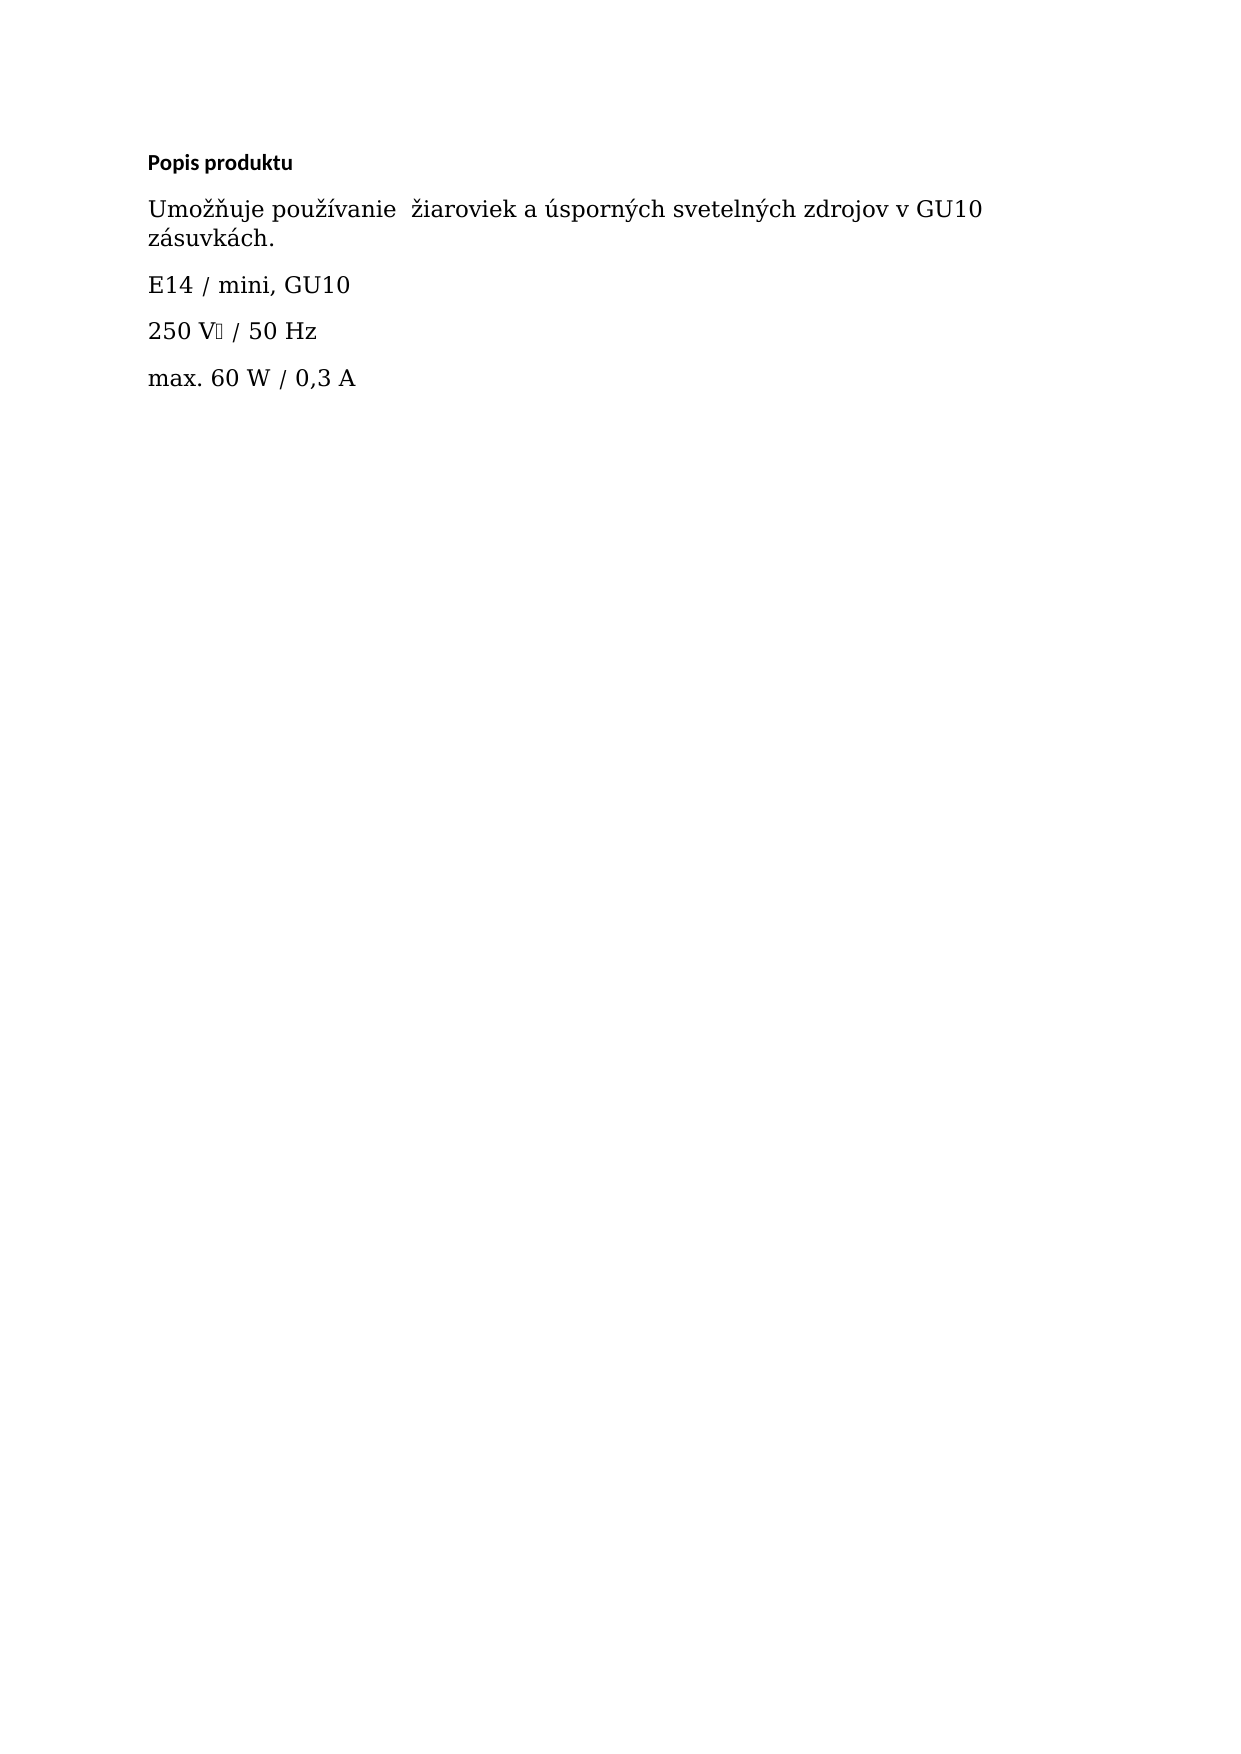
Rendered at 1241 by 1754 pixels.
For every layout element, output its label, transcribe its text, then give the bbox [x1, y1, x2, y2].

text max. 60 W / 0,3 A [148, 363, 1093, 391]
text E14 / mini, GU10 [148, 271, 1093, 298]
text Popis produktu [148, 148, 1093, 176]
text 250 V / 50 Hz [148, 317, 1093, 344]
text Umožňuje používanie žiaroviek a úsporných svetelných zdrojov v GU10 zásuvkách. [148, 194, 1093, 252]
